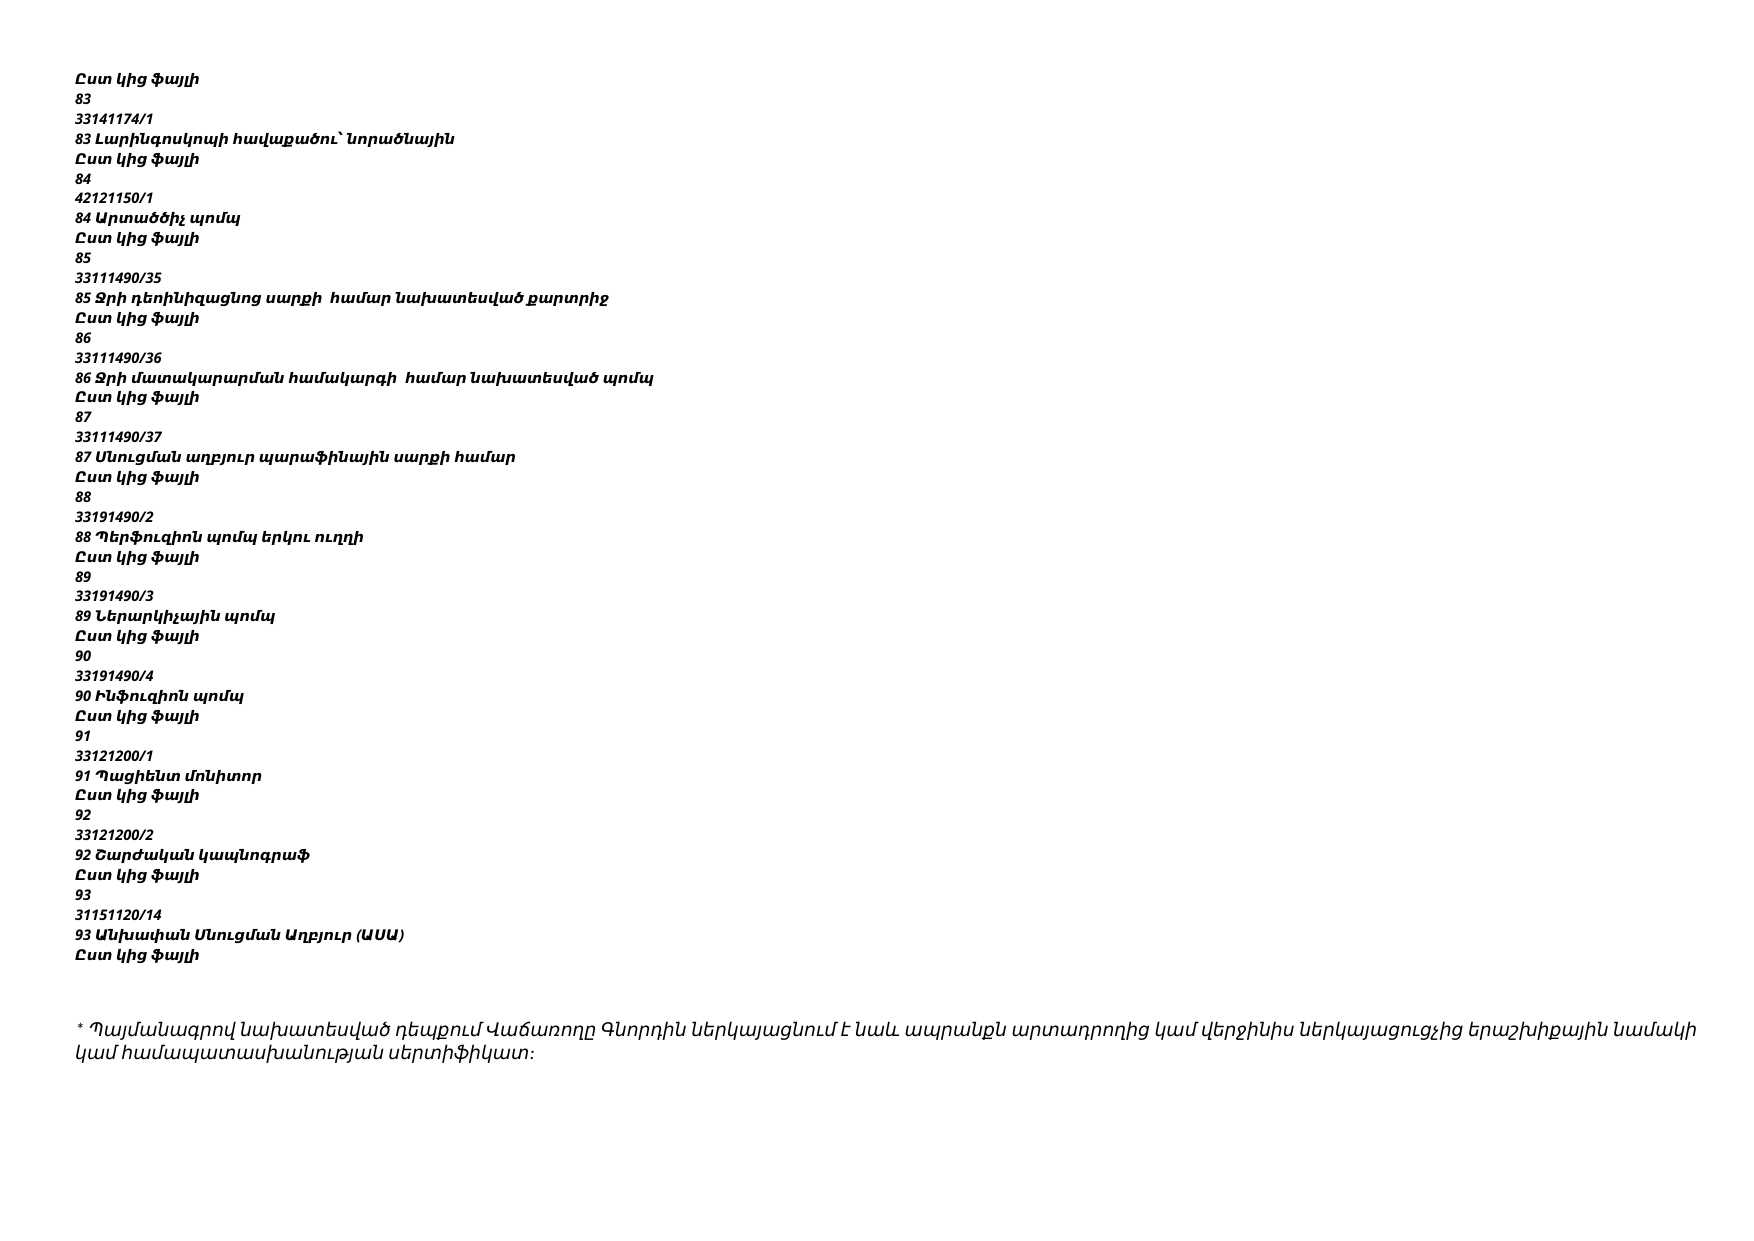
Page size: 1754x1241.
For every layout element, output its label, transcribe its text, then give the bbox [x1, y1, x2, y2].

text * Պայմանագրով նախատեսված դեպքում Վաճառողը Գնորդին ներկայացնում է նաև ապրանքն արտադրողից կամ վերջինիս ներկայացուցչից երաշխիքային նամակի կամ համապատասխանության սերտիֆիկատ: [75, 1018, 1698, 1064]
